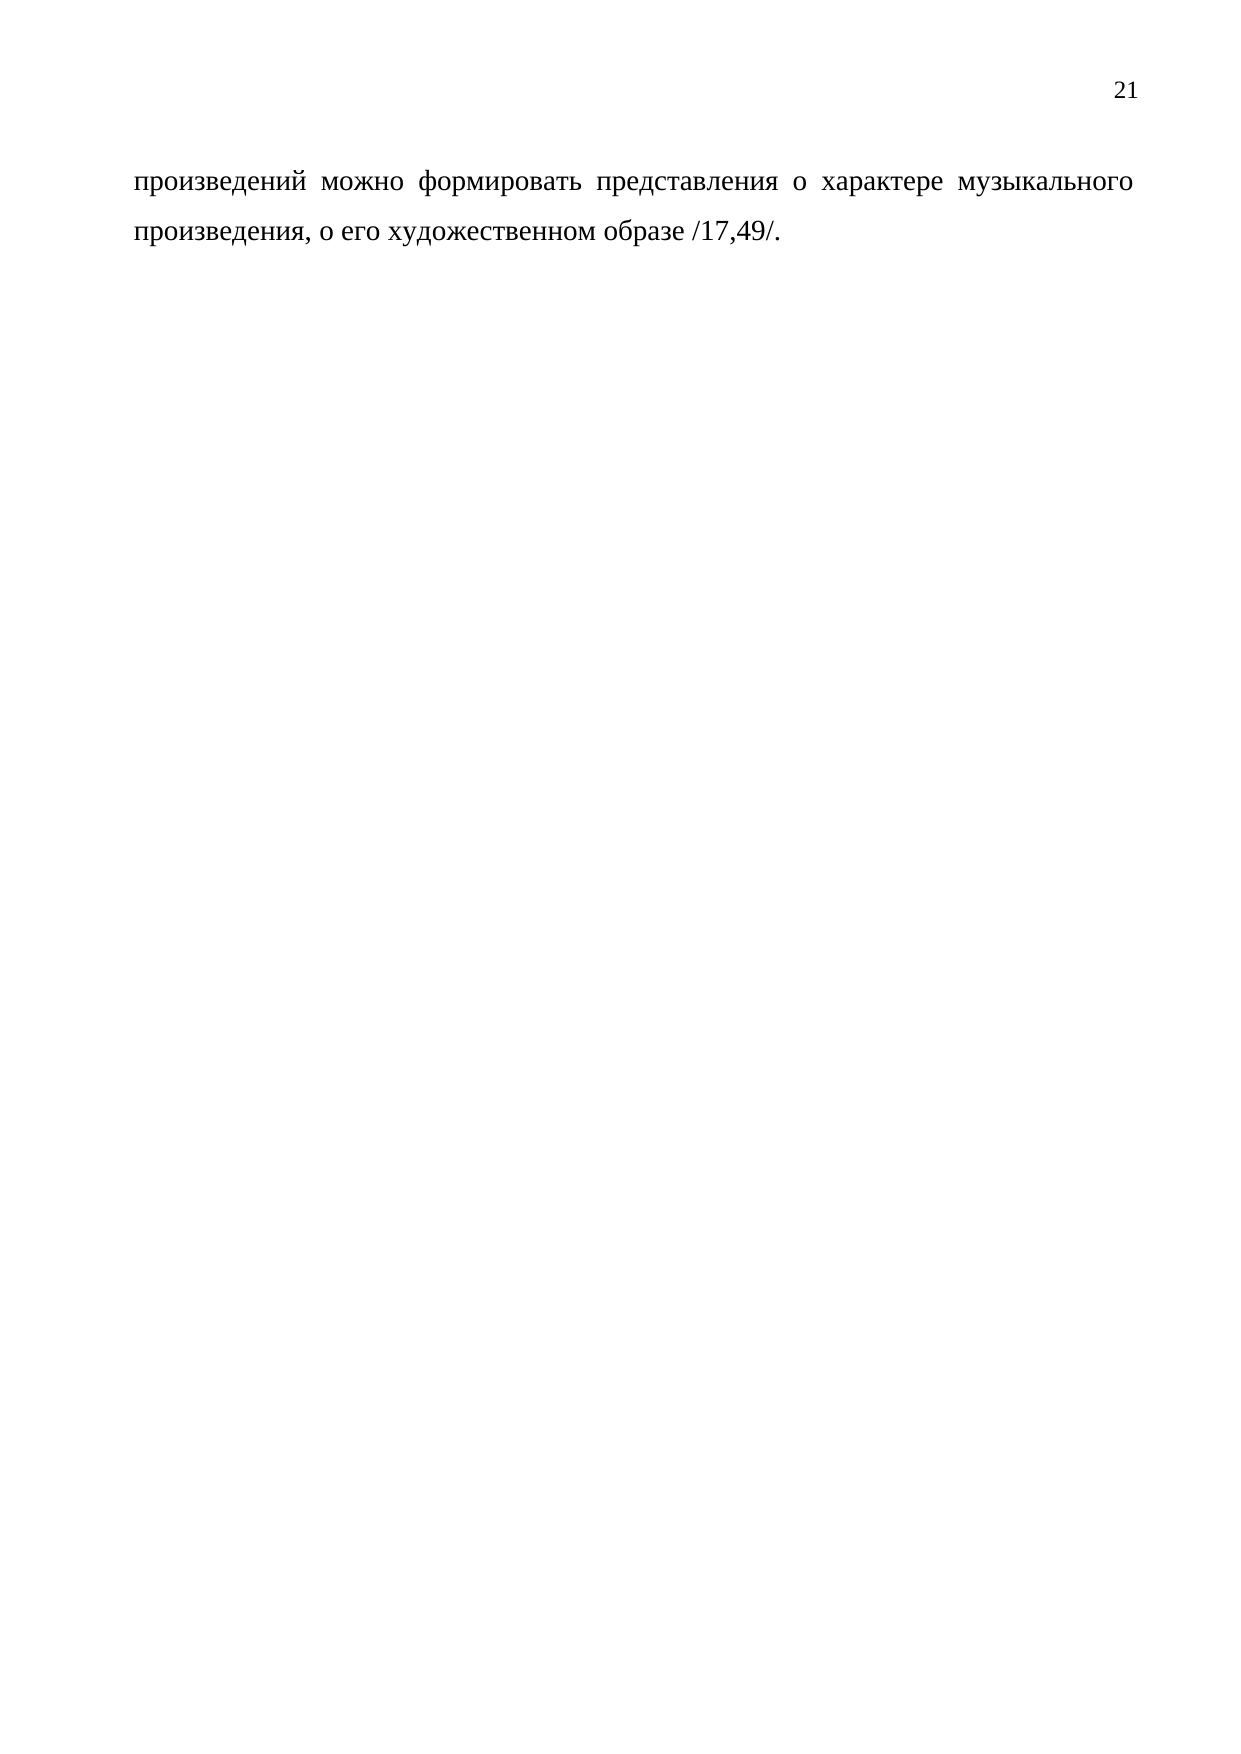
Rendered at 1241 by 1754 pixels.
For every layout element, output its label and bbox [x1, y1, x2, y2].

text [133, 150, 1134, 250]
